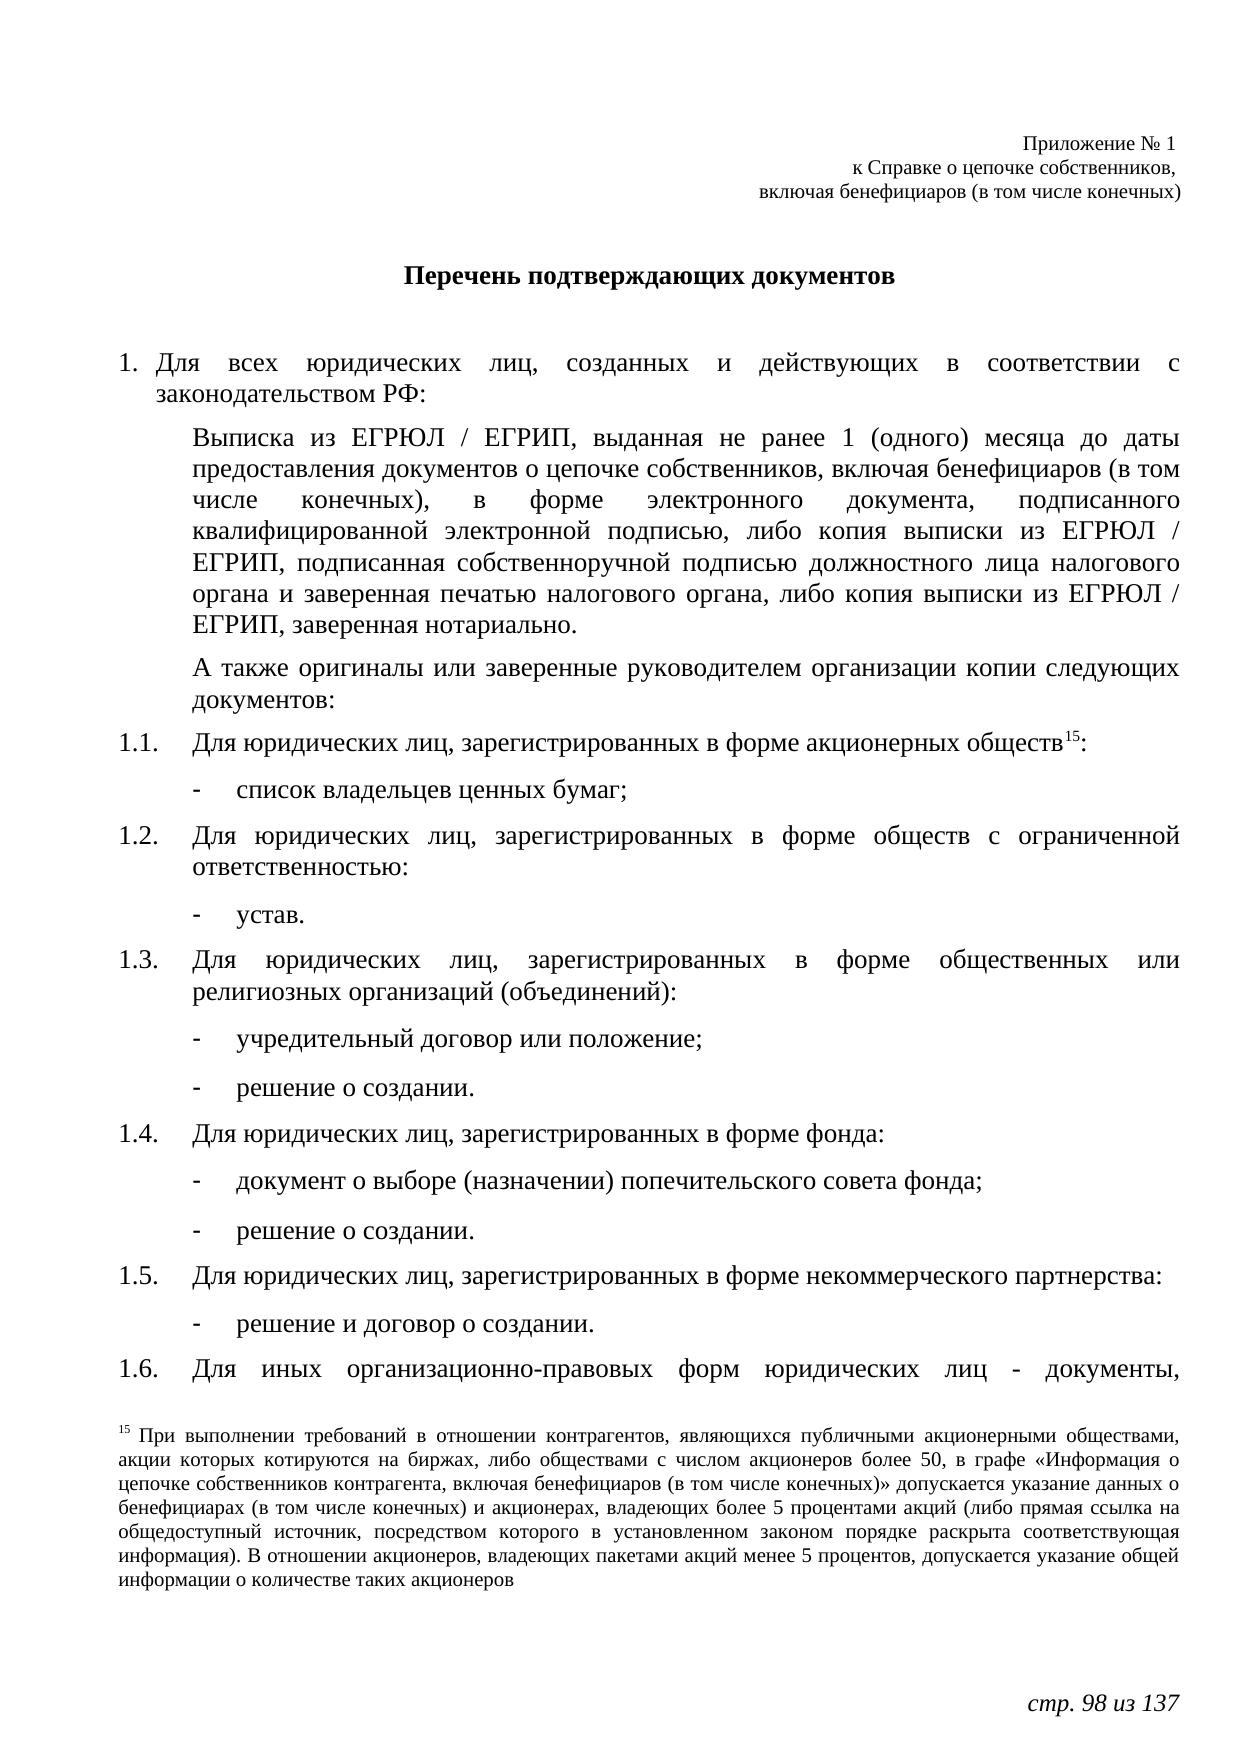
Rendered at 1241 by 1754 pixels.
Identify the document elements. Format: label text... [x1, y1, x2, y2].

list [118, 1352, 1181, 1384]
list список владельцев ценных бумаг; [192, 770, 1181, 807]
list Для юридических лиц, зарегистрированных в форме общественных или религиозных организаций (объединений): [118, 943, 1181, 1006]
list учредительный договор или положение; [192, 1018, 1181, 1055]
text Выписка из ЕГРЮЛ / ЕГРИП, выданная не ранее 1 (одного) месяца до даты предоставления документов о цепочке собственников, включая бенефициаров (в том числе конечных), в форме электронного документа, подписанного квалифицированной электронной подписью, либо копия выписки из ЕГРЮЛ / ЕГРИП, подписанная собственноручной подписью должностного лица налогового органа и заверенная печатью налогового органа, либо копия выписки из ЕГРЮЛ / ЕГРИП, заверенная нотариально. [192, 421, 1181, 639]
list Для юридических лиц, зарегистрированных в форме некоммерческого партнерства: [118, 1259, 1181, 1291]
list решение о создании. [192, 1210, 1181, 1247]
list решение и договор о создании. [192, 1303, 1181, 1340]
list Для всех юридических лиц, созданных и действующих в соответствии с законодательством РФ: [118, 346, 1181, 408]
list устав. [192, 894, 1181, 931]
text Приложение № 1 к Справке о цепочке собственников, включая бенефициаров (в том числе конечных) [118, 131, 1181, 203]
list Для юридических лиц, зарегистрированных в форме обществ с ограниченной ответственностью: [118, 819, 1181, 882]
text А также оригиналы или заверенные руководителем организации копии следующих документов: [192, 652, 1181, 714]
list документ о выборе (назначении) попечительского совета фонда; [192, 1161, 1181, 1198]
list Для юридических лиц, зарегистрированных в форме акционерных обществ: [118, 726, 1181, 757]
list решение о создании. [192, 1068, 1181, 1104]
list Для юридических лиц, зарегистрированных в форме фонда: [118, 1117, 1181, 1148]
text Перечень подтверждающих документов [118, 259, 1181, 290]
